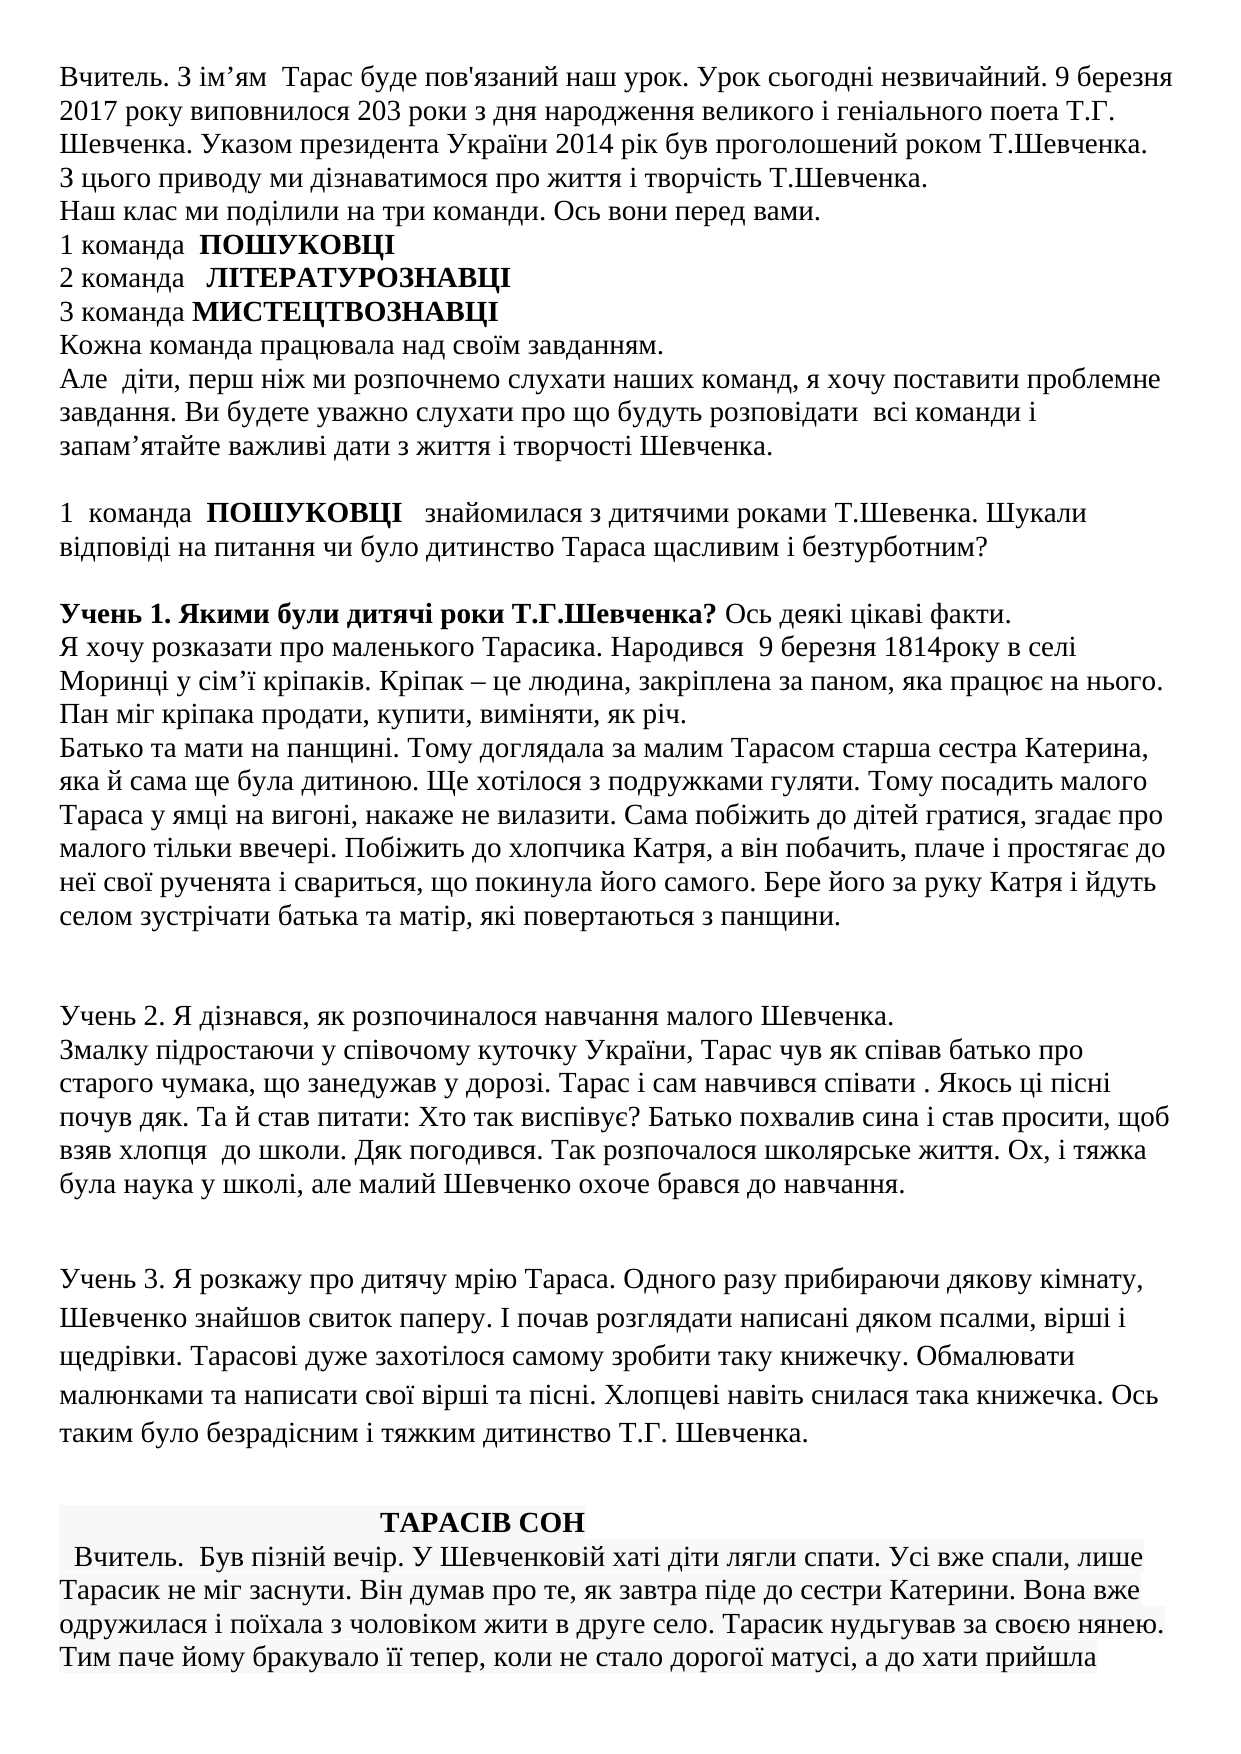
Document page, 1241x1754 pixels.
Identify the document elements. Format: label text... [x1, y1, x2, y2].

text Учень 1. Якими були дитячі роки Т.Г.Шевченка? Ось деякі цікаві факти. [59, 596, 1181, 629]
text Батько та мати на панщині. Тому доглядала за малим Тарасом старша сестра Катерина, яка й сама ще була дитиною. Ще хотілося з подружками гуляти. Тому посадить малого Тараса у ямці на вигоні, накаже не вилазити. Сама побіжить до дітей гратися, згадає про малого тільки ввечері. Побіжить до хлопчика Катря, а він побачить, плаче і простягає до неї свої рученята і свариться, що покинула його самого. Бере його за руку Катря і йдуть селом зустрічати батька та матір, які повертаються з панщини. [59, 730, 1181, 931]
text Але діти, перш ніж ми розпочнемо слухати наших команд, я хочу поставити проблемне завдання. Ви будете уважно слухати про що будуть розповідати всі команди і запам’ятайте важливі дати з життя і творчості Шевченка. [59, 361, 1181, 462]
text Кожна команда працювала над своїм завданням. [59, 327, 1181, 361]
text Змалку підростаючи у співочому куточку України, Тарас чув як співав батько про старого чумака, що занедужав у дорозі. Тарас і сам навчився співати . Якось ці пісні почув дяк. Та й став питати: Хто так виспівує? Батько похвалив сина і став просити, щоб взяв хлопця до школи. Дяк погодився. Так розпочалося школярське життя. Ох, і тяжка була наука у школі, але малий Шевченко охоче брався до навчання. [59, 1032, 1181, 1199]
text Я хочу розказати про маленького Тарасика. Народився 9 березня 1814року в селі Моринці у сім’ї кріпаків. Кріпак – це людина, закріплена за паном, яка працює на нього. Пан міг кріпака продати, купити, виміняти, як річ. [59, 629, 1181, 730]
text Учень 2. Я дізнався, як розпочиналося навчання малого Шевченка. [59, 998, 1181, 1032]
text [59, 1505, 1181, 1673]
text Учень 3. Я розкажу про дитячу мрію Тараса. Одного разу прибираючи дякову кімнату, Шевченко знайшов свиток паперу. І почав розглядати написані дяком псалми, вірші і щедрівки. Тарасові дуже захотілося самому зробити таку книжечку. Обмалювати малюнками та написати свої вірші та пісні. Хлопцеві навіть снилася така книжечка. Ось таким було безрадісним і тяжким дитинство Т.Г. Шевченка. [59, 1261, 1181, 1449]
text З цього приводу ми дізнаватимося про життя і творчість Т.Шевченка. [59, 160, 1181, 193]
text 1 команда ПОШУКОВЦІ знайомилася з дитячими роками Т.Шевенка. Шукали відповіді на питання чи було дитинство Тараса щасливим і безтурботним? [59, 495, 1181, 562]
text Наш клас ми поділили на три команди. Ось вони перед вами. [59, 193, 1181, 227]
text 1 команда ПОШУКОВЦІ [59, 227, 1181, 260]
text 3 команда МИСТЕЦТВОЗНАВЦІ [59, 294, 1181, 327]
text 2 команда ЛІТЕРАТУРОЗНАВЦІ [59, 260, 1181, 294]
text Вчитель. З ім’ям Тарас буде пов'язаний наш урок. Урок сьогодні незвичайний. 9 березня 2017 року виповнилося 203 роки з дня народження великого і геніального поета Т.Г. Шевченка. Указом президента України 2014 рік був проголошений роком Т.Шевченка. [59, 59, 1181, 160]
